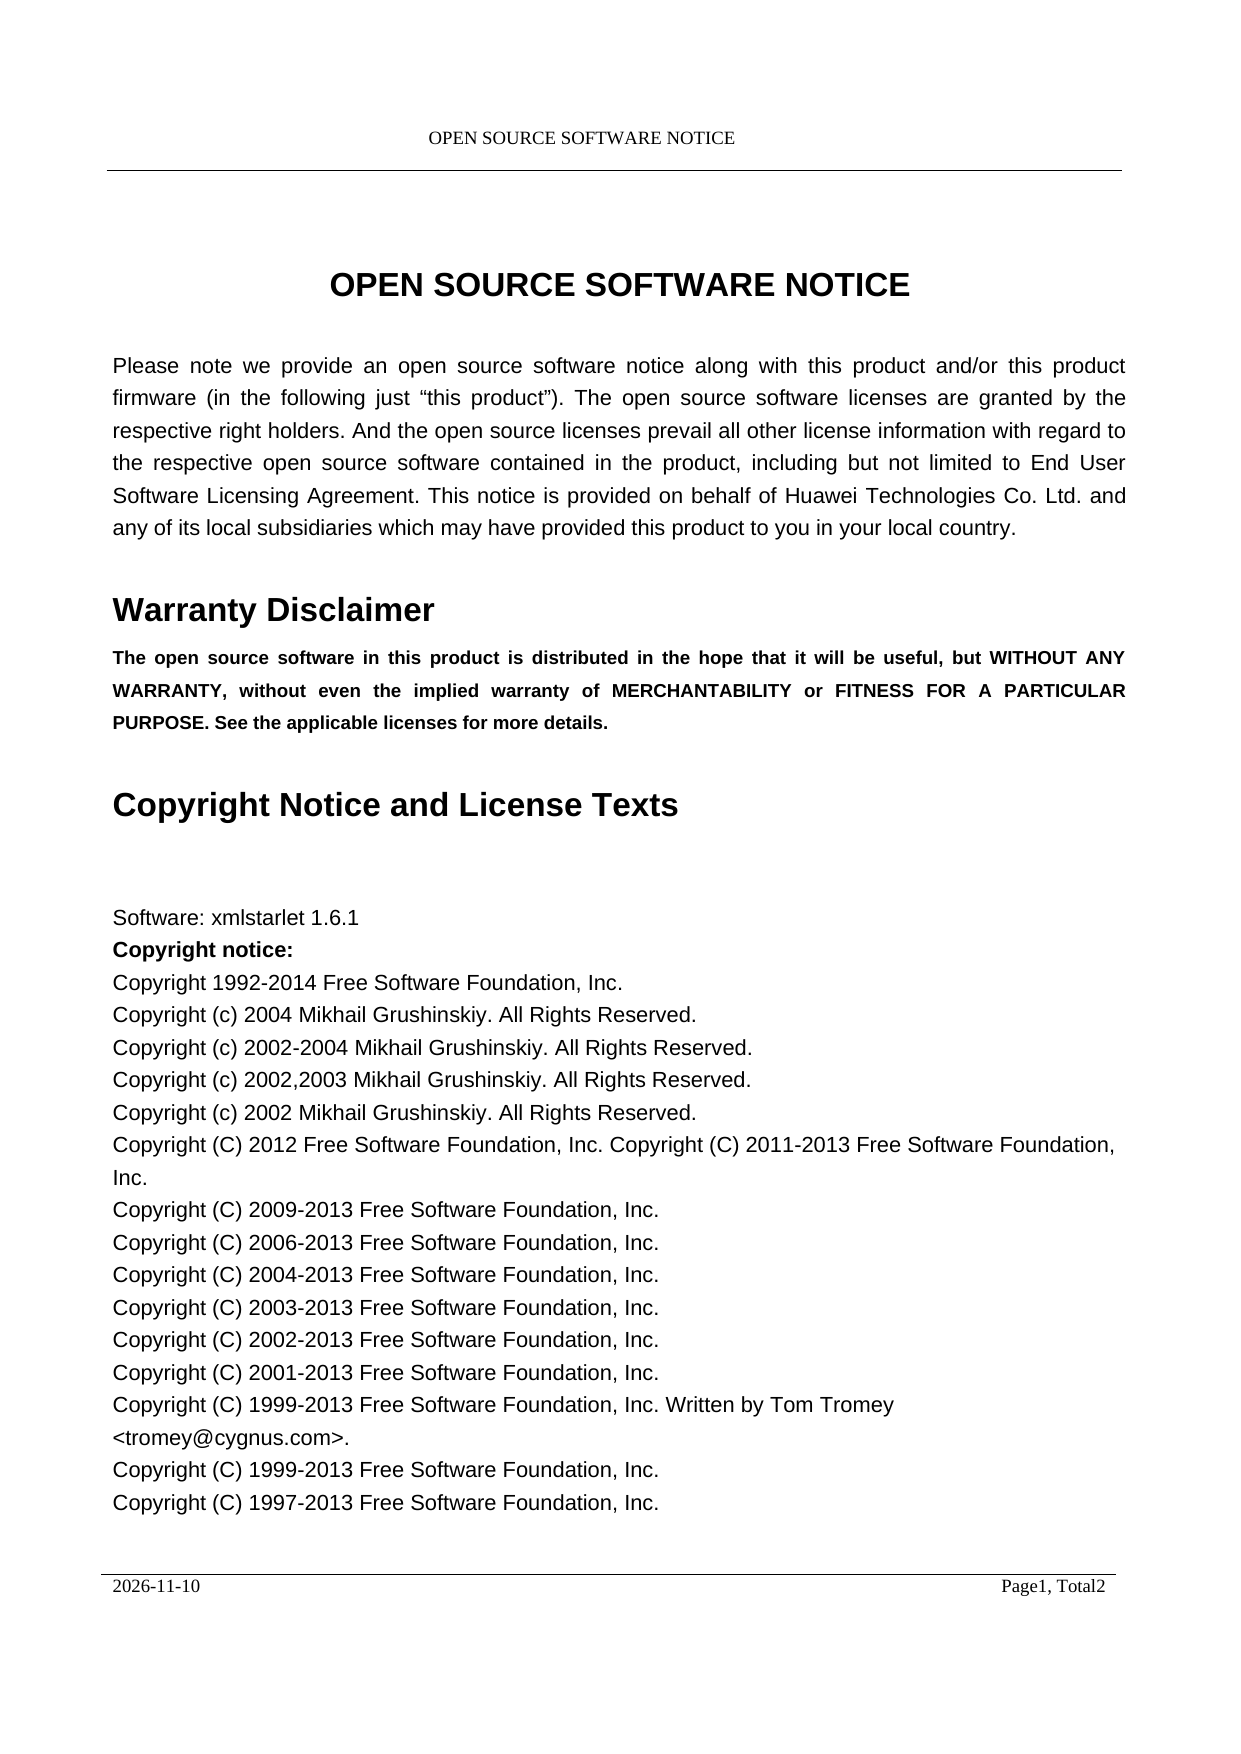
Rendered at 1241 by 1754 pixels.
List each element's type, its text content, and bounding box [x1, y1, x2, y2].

text Copyright (C) 2003-2013 Free Software Foundation, Inc. [112, 1291, 1128, 1323]
text Copyright (C) 2004-2013 Free Software Foundation, Inc. [112, 1258, 1128, 1291]
text Copyright (C) 2001-2013 Free Software Foundation, Inc. [112, 1356, 1128, 1388]
text Copyright (C) 2002-2013 Free Software Foundation, Inc. [112, 1323, 1128, 1356]
text Copyright (c) 2002-2004 Mikhail Grushinskiy. All Rights Reserved. [112, 1031, 1128, 1063]
text Copyright (C) 1999-2013 Free Software Foundation, Inc. [112, 1453, 1128, 1486]
text Copyright (C) 2012 Free Software Foundation, Inc. Copyright (C) 2011-2013 Free Software Foundation, Inc. [112, 1128, 1128, 1193]
text Copyright (C) 1997-2013 Free Software Foundation, Inc. [112, 1486, 1128, 1518]
text Copyright notice: [112, 933, 1128, 966]
text Copyright (C) 1999-2013 Free Software Foundation, Inc. Written by Tom Tromey <tromey@cygnus.com>. [112, 1388, 1128, 1453]
text Software: xmlstarlet 1.6.1 [112, 901, 1128, 933]
text Copyright 1992-2014 Free Software Foundation, Inc. [112, 966, 1128, 998]
text Copyright (C) 2009-2013 Free Software Foundation, Inc. [112, 1193, 1128, 1226]
text OPEN SOURCE SOFTWARE NOTICE [112, 251, 1128, 316]
text Please note we provide an open source software notice along with this product and/or this product firmware (in the following just “this product”). The open source software licenses are granted by the respective right holders. And the open source licenses prevail all other license information with regard to the respective open source software contained in the product, including but not limited to End User Software Licensing Agreement. This notice is provided on behalf of Huawei Technologies Co. Ltd. and any of its local subsidiaries which may have provided this product to you in your local country. [112, 349, 1128, 544]
text Warranty Disclaimer [112, 576, 1128, 641]
text Copyright (C) 2006-2013 Free Software Foundation, Inc. [112, 1226, 1128, 1258]
text Copyright (c) 2002,2003 Mikhail Grushinskiy. All Rights Reserved. [112, 1063, 1128, 1096]
text Copyright (c) 2002 Mikhail Grushinskiy. All Rights Reserved. [112, 1096, 1128, 1128]
text Copyright (c) 2004 Mikhail Grushinskiy. All Rights Reserved. [112, 998, 1128, 1031]
text The open source software in this product is distributed in the hope that it will be useful, but WITHOUT ANY WARRANTY, without even the implied warranty of MERCHANTABILITY or FITNESS FOR A PARTICULAR PURPOSE. See the applicable licenses for more details. [112, 641, 1128, 739]
text Copyright Notice and License Texts [112, 771, 1128, 836]
